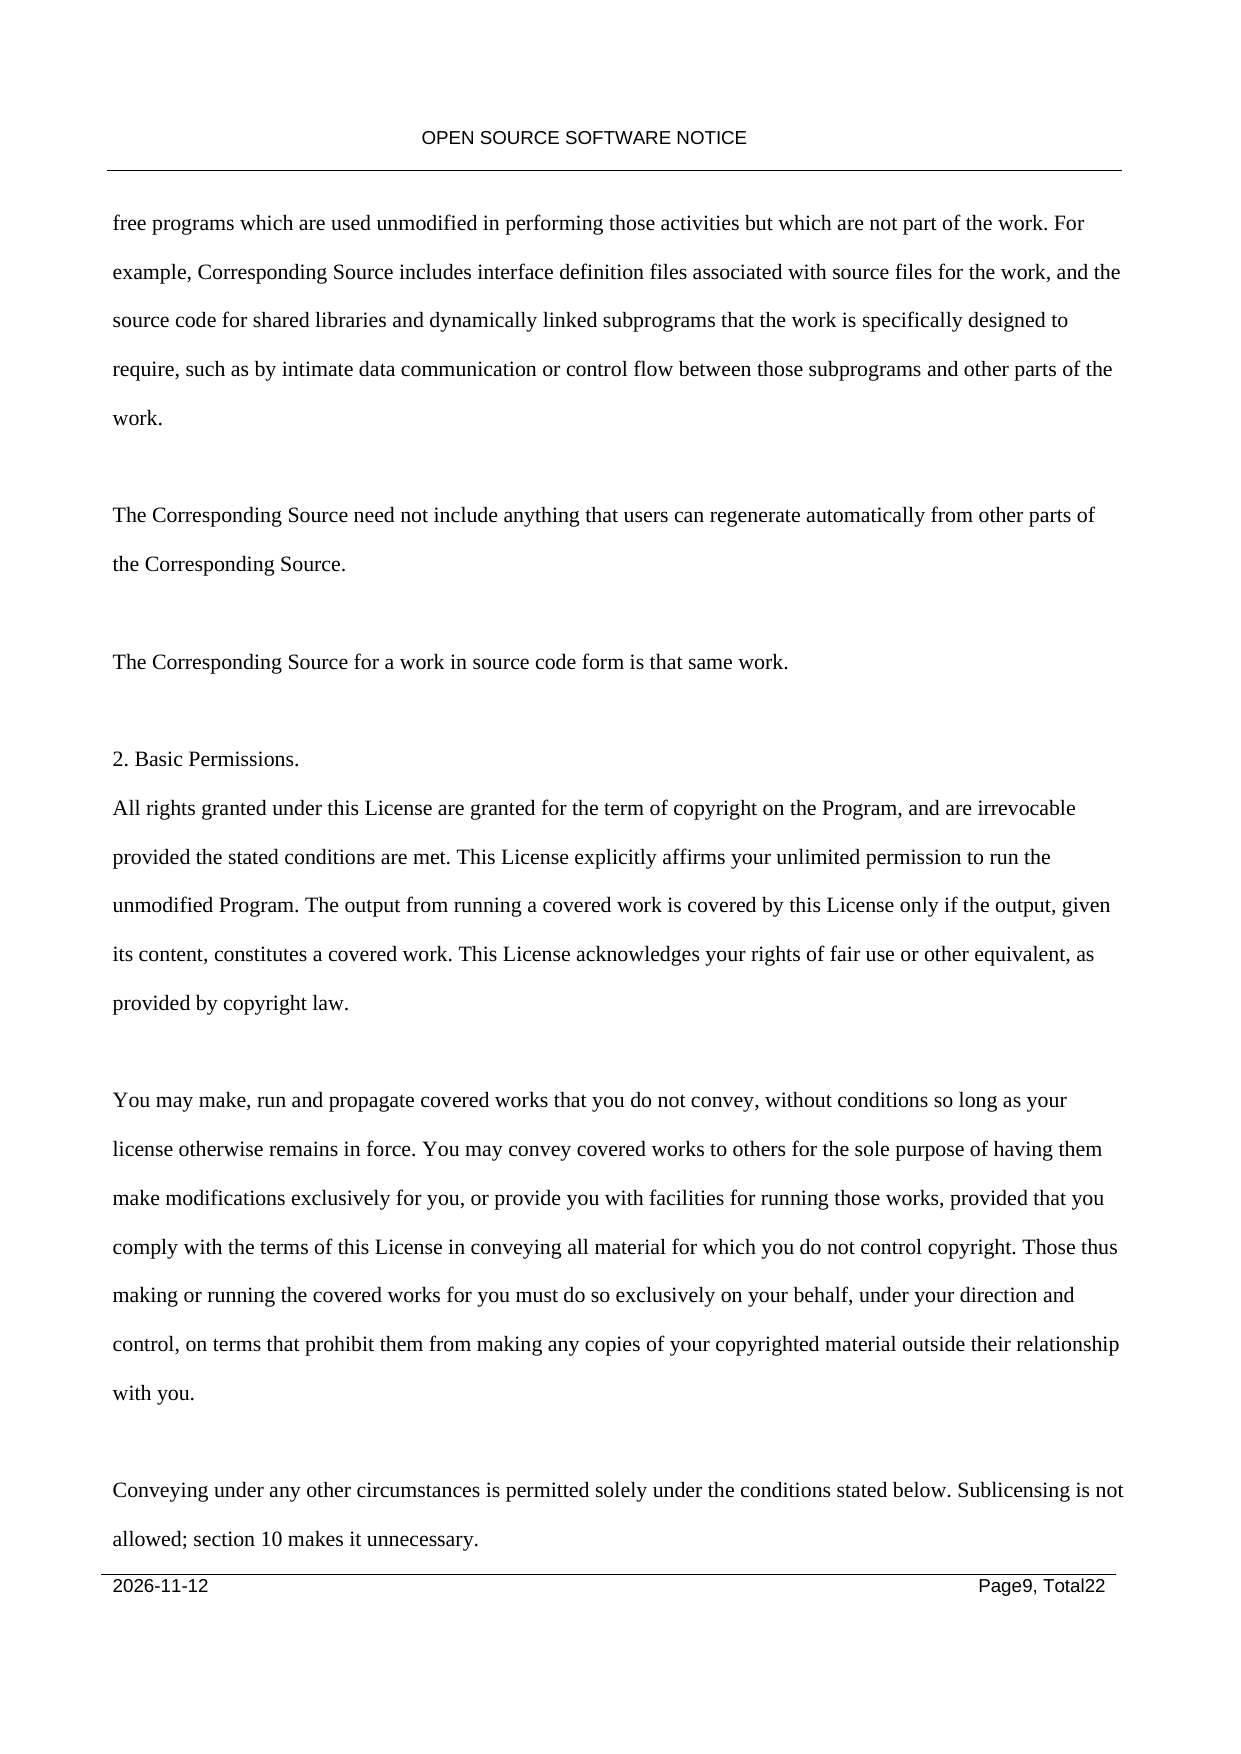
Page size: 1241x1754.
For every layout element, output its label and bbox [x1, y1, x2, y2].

text [112, 206, 1128, 1555]
